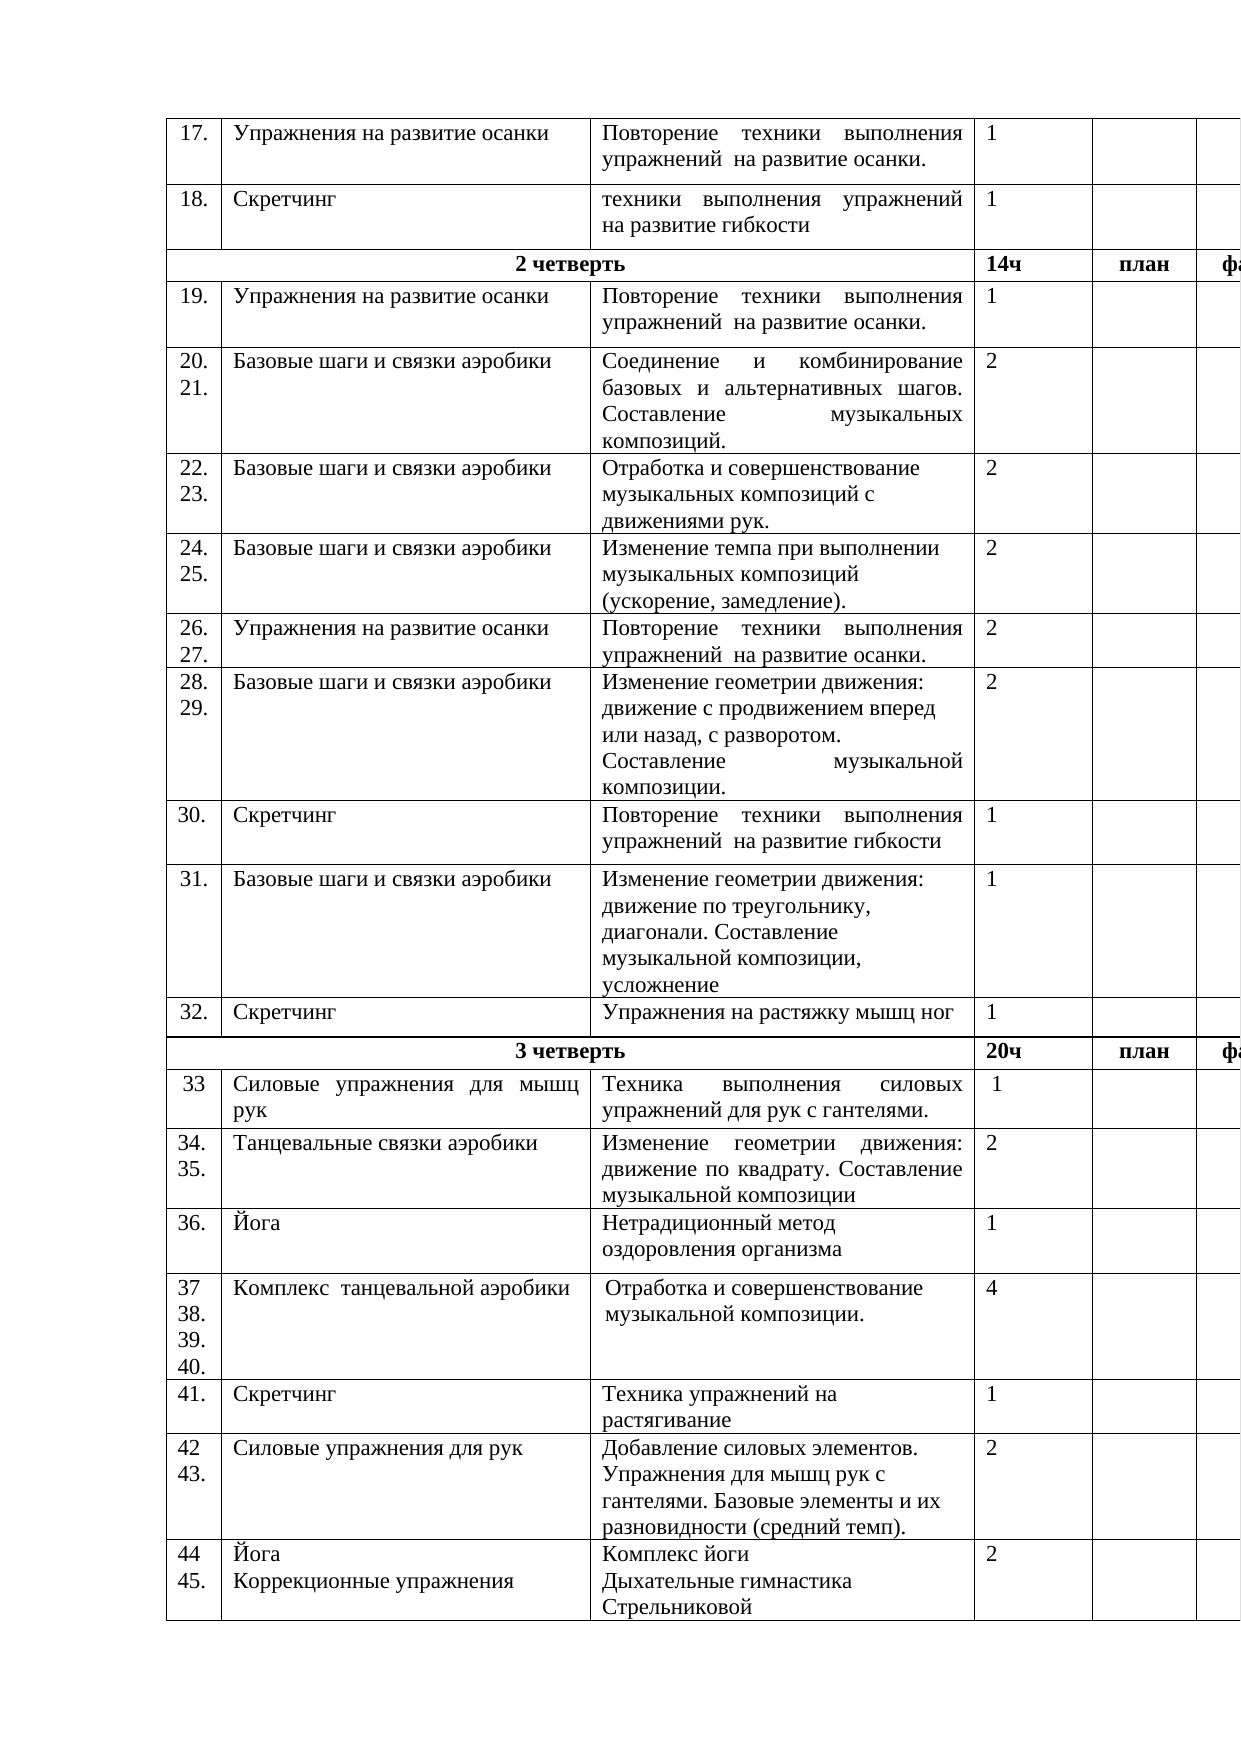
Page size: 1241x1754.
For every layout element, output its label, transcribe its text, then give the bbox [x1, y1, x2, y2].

table_cell 1 [975, 1209, 1092, 1273]
table_cell Добавление силовых элементов. Упражнения для мышц рук с гантелями. Базовые элементы и их разновидности (средний темп). [591, 1434, 974, 1539]
table_cell Повторение техники выполнения упражнений на развитие гибкости [591, 801, 974, 864]
table_cell [1197, 282, 1240, 347]
table_cell 1 [975, 185, 1092, 249]
table_cell 33 [167, 1070, 221, 1128]
table_cell Скретчинг [222, 1380, 590, 1433]
table_cell Изменение геометрии движения: движение по квадрату. Составление музыкальной композиции [591, 1129, 974, 1208]
table_cell план [1093, 250, 1196, 281]
table_cell Техника выполнения силовых упражнений для рук с гантелями. [591, 1070, 974, 1128]
table_cell [1093, 801, 1196, 864]
table_cell [1093, 1540, 1196, 1619]
table_cell Комплекс танцевальной аэробики [222, 1274, 590, 1379]
table_cell 2 [975, 614, 1092, 667]
table_cell [1093, 119, 1196, 184]
table_cell [1093, 614, 1196, 667]
table_cell Базовые шаги и связки аэробики [222, 534, 590, 613]
table_cell Повторение техники выполнения упражнений на развитие осанки. [591, 614, 974, 667]
table_cell 28.29. [167, 668, 221, 800]
table_cell Нетрадиционный метод оздоровления организма [591, 1209, 974, 1273]
table_cell 1 [975, 801, 1092, 864]
table_cell [1197, 1070, 1240, 1128]
table_cell Скретчинг [222, 998, 590, 1036]
table_cell [1093, 998, 1196, 1036]
table_cell 24. 25. [167, 534, 221, 613]
table_cell 2 [975, 534, 1092, 613]
table_cell [1197, 614, 1240, 667]
table_cell Упражнения на развитие осанки [222, 282, 590, 347]
table_cell 2 [975, 454, 1092, 533]
table_cell 1 [975, 1070, 1092, 1128]
table_cell [1197, 1129, 1240, 1208]
table_cell Упражнения на растяжку мышц ног [591, 998, 974, 1036]
table_cell [1197, 1540, 1240, 1619]
table_cell Йога Коррекционные упражнения [222, 1540, 590, 1619]
table_cell Базовые шаги и связки аэробики [222, 668, 590, 800]
table_cell 41. [167, 1380, 221, 1433]
table_cell 20ч [975, 1038, 1092, 1069]
table_cell 2 [975, 1129, 1092, 1208]
table_cell план [1093, 1038, 1196, 1069]
table_cell 17. [167, 119, 221, 184]
table_cell Повторение техники выполнения упражнений на развитие осанки. [591, 282, 974, 347]
table_cell Изменение геометрии движения: движение по треугольнику, диагонали. Составление музыкальной композиции, усложнение [591, 865, 974, 997]
table_cell [1197, 119, 1240, 184]
table_cell 2 [975, 1540, 1092, 1619]
table_cell [1197, 998, 1240, 1036]
table_cell Скретчинг [222, 185, 590, 249]
table_cell факт [1197, 1038, 1240, 1069]
table_cell 1 [975, 119, 1092, 184]
table_cell Базовые шаги и связки аэробики [222, 454, 590, 533]
table_cell 1 [975, 282, 1092, 347]
table_cell Изменение геометрии движения: движение с продвижением вперед или назад, с разворотом. Составление музыкальной композиции. [591, 668, 974, 800]
table_cell 2 четверть [167, 250, 974, 281]
table_cell [1093, 1434, 1196, 1539]
table_cell 34. 35. [167, 1129, 221, 1208]
table_cell 36. [167, 1209, 221, 1273]
table_cell 1 [975, 1380, 1092, 1433]
table_cell [1197, 1209, 1240, 1273]
table_cell [1197, 865, 1240, 997]
table_cell 18. [167, 185, 221, 249]
table_cell [1197, 1434, 1240, 1539]
table_cell 3 четверть [167, 1038, 974, 1069]
table_cell [1197, 668, 1240, 800]
table_cell 14ч [975, 250, 1092, 281]
table_cell Изменение темпа при выполнении музыкальных композиций (ускорение, замедление). [591, 534, 974, 613]
table_cell 4 [975, 1274, 1092, 1379]
table_cell 4445. [167, 1540, 221, 1619]
table_cell [1093, 1129, 1196, 1208]
table_cell [1093, 282, 1196, 347]
table_cell [1197, 534, 1240, 613]
table_cell Отработка и совершенствование музыкальных композиций с движениями рук. [591, 454, 974, 533]
table_cell 2 [975, 1434, 1092, 1539]
table_cell Комплекс йоги Дыхательные гимнастика Стрельниковой [591, 1540, 974, 1619]
table_cell факт [1197, 250, 1240, 281]
table_cell Скретчинг [222, 801, 590, 864]
table_cell [1093, 668, 1196, 800]
table_cell Соединение и комбинирование базовых и альтернативных шагов. Составление музыкальных композиций. [591, 348, 974, 453]
table_cell [1093, 454, 1196, 533]
table_cell 20.21. [167, 348, 221, 453]
table_cell [1093, 534, 1196, 613]
table_cell 1 [975, 998, 1092, 1036]
table_cell Упражнения на развитие осанки [222, 614, 590, 667]
table_cell Повторение техники выполнения упражнений на развитие осанки. [591, 119, 974, 184]
table_cell 4243. [167, 1434, 221, 1539]
table_cell 3738. 39. 40. [167, 1274, 221, 1379]
table_cell 26. 27. [167, 614, 221, 667]
table_cell Йога [222, 1209, 590, 1273]
table_cell [1093, 1380, 1196, 1433]
table_cell 19. [167, 282, 221, 347]
table_cell [1093, 185, 1196, 249]
table_cell Упражнения на развитие осанки [222, 119, 590, 184]
table_cell [1197, 185, 1240, 249]
table_cell Техника упражнений на растягивание [591, 1380, 974, 1433]
table_cell [1197, 1274, 1240, 1379]
table_cell 31. [167, 865, 221, 997]
table_cell Танцевальные связки аэробики [222, 1129, 590, 1208]
table_cell [1197, 801, 1240, 864]
table_cell 32. [167, 998, 221, 1036]
table_cell [1197, 1380, 1240, 1433]
table_cell [1197, 348, 1240, 453]
table_cell 2 [975, 348, 1092, 453]
table_cell Базовые шаги и связки аэробики [222, 865, 590, 997]
table_cell 2 [975, 668, 1092, 800]
table_cell 1 [975, 865, 1092, 997]
table_cell [1093, 348, 1196, 453]
table_cell 22. 23. [167, 454, 221, 533]
table_cell техники выполнения упражнений на развитие гибкости [591, 185, 974, 249]
table_cell 30. [167, 801, 221, 864]
table_cell Отработка и совершенствование музыкальной композиции. [591, 1274, 974, 1379]
table_cell [1197, 454, 1240, 533]
table_cell Силовые упражнения для рук [222, 1434, 590, 1539]
table_cell Силовые упражнения для мышц рук [222, 1070, 590, 1128]
table_cell [1093, 1209, 1196, 1273]
table_cell [1093, 1070, 1196, 1128]
table_cell [1093, 865, 1196, 997]
table_cell Базовые шаги и связки аэробики [222, 348, 590, 453]
table_cell [1093, 1274, 1196, 1379]
